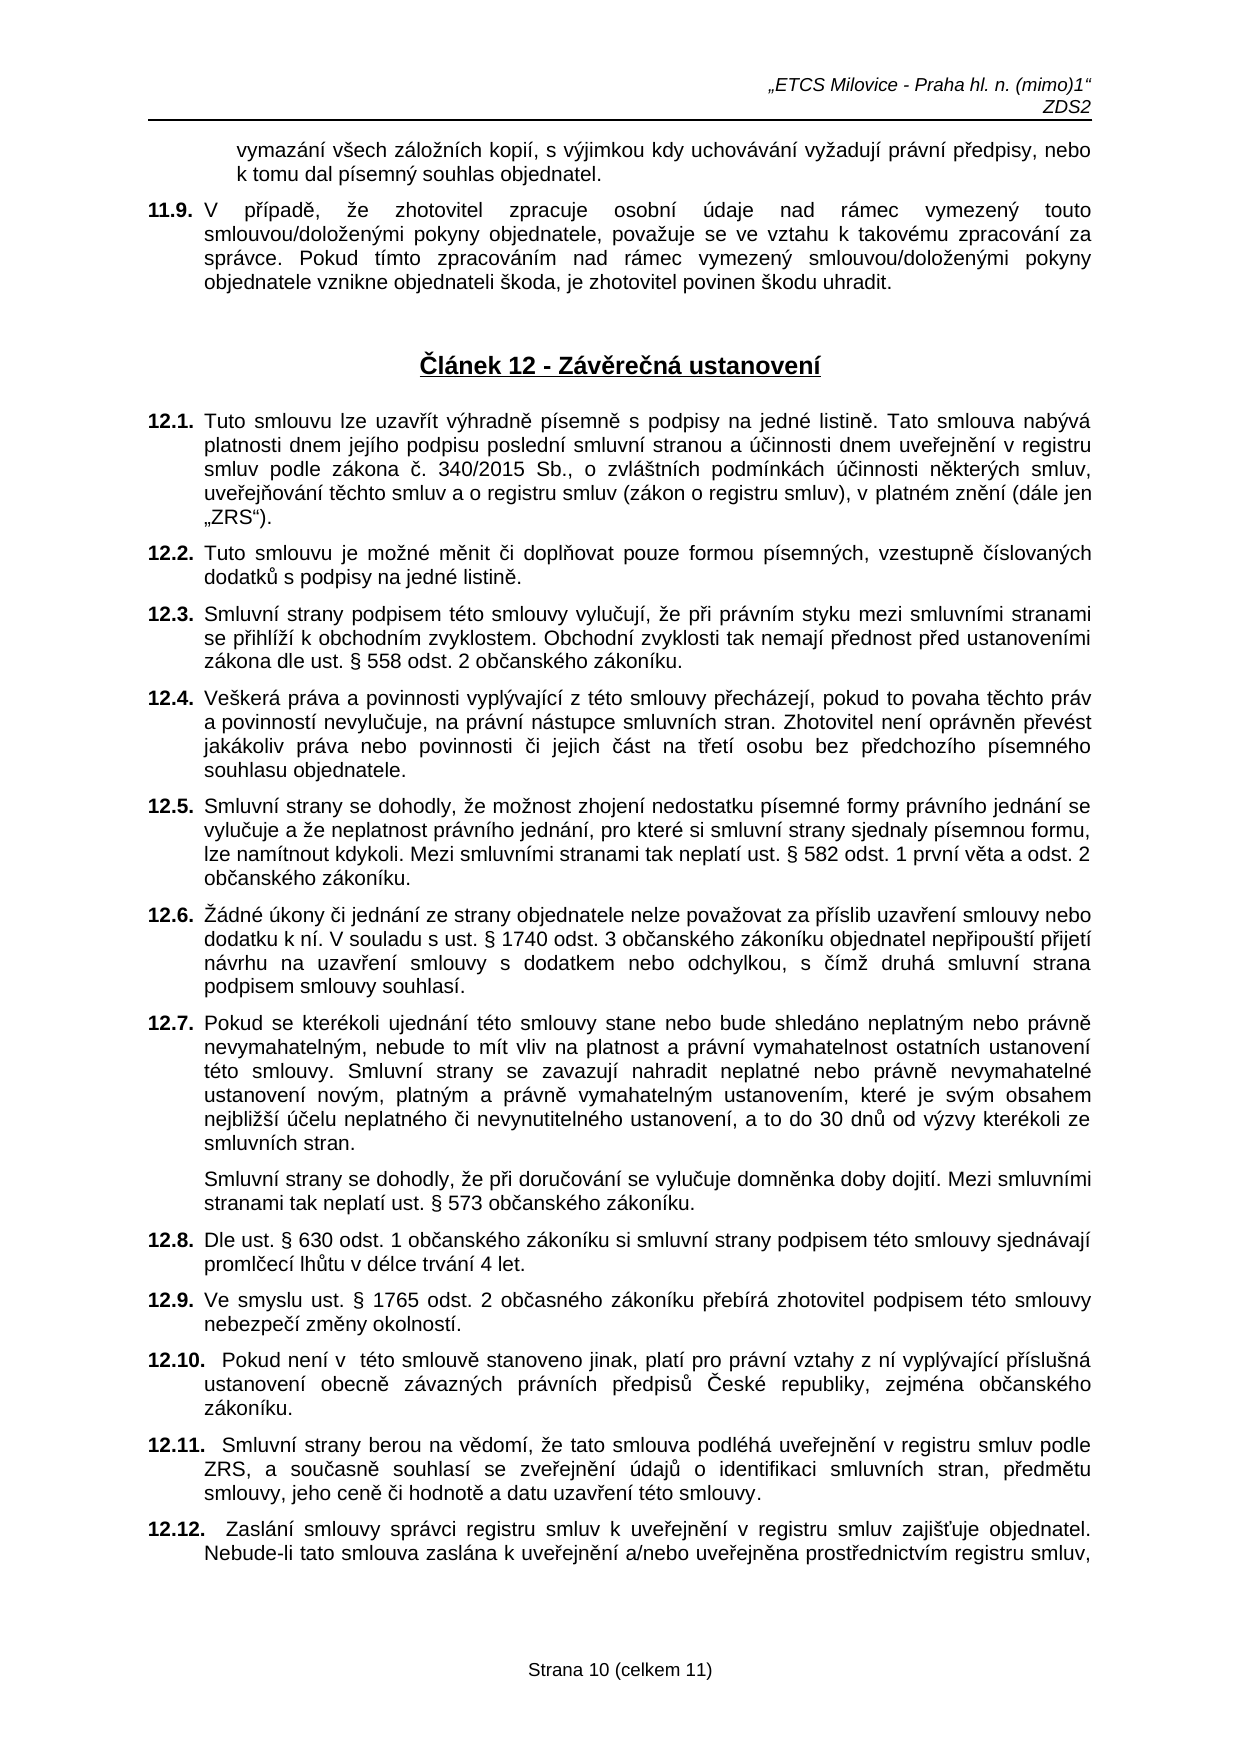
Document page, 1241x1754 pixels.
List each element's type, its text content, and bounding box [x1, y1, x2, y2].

text 12.4. Veškerá práva a povinnosti vyplývající z této smlouvy přecházejí, pokud to povaha těchto práv a povinností nevylučuje, na právní nástupce smluvních stran. Zhotovitel není oprávněn převést jakákoliv práva nebo povinnosti či jejich část na třetí osobu bez předchozího písemného souhlasu objednatele. [148, 686, 1092, 782]
text Smluvní strany se dohodly, že při doručování se vylučuje domněnka doby dojití. Mezi smluvními stranami tak neplatí ust. § 573 občanského zákoníku. [148, 1167, 1092, 1215]
text 12.5. Smluvní strany se dohodly, že možnost zhojení nedostatku písemné formy právního jednání se vylučuje a že neplatnost právního jednání, pro které si smluvní strany sjednaly písemnou formu, lze namítnout kdykoli. Mezi smluvními stranami tak neplatí ust. § 582 odst. 1 první věta a odst. 2 občanského zákoníku. [148, 794, 1092, 890]
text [207, 137, 1092, 185]
text 12.8. Dle ust. § 630 odst. 1 občanského zákoníku si smluvní strany podpisem této smlouvy sjednávají promlčecí lhůtu v délce trvání 4 let. [148, 1227, 1092, 1275]
text 12.10. Pokud není v této smlouvě stanoveno jinak, platí pro právní vztahy z ní vyplývající příslušná ustanovení obecně závazných právních předpisů České republiky, zejména občanského zákoníku. [148, 1348, 1092, 1420]
subtitle Článek 12 - Závěrečná ustanovení [148, 351, 1092, 380]
text 12.1. Tuto smlouvu lze uzavřít výhradně písemně s podpisy na jedné listině. Tato smlouva nabývá platnosti dnem jejího podpisu poslední smluvní stranou a účinnosti dnem uveřejnění v registru smluv podle zákona č. 340/2015 Sb., o zvláštních podmínkách účinnosti některých smluv, uveřejňování těchto smluv a o registru smluv (zákon o registru smluv), v platném znění (dále jen „ZRS“). [148, 409, 1092, 528]
text 12.3. Smluvní strany podpisem této smlouvy vylučují, že při právním styku mezi smluvními stranami se přihlíží k obchodním zvyklostem. Obchodní zvyklosti tak nemají přednost před ustanoveními zákona dle ust. § 558 odst. 2 občanského zákoníku. [148, 601, 1092, 673]
subtitle 11.9. V případě, že zhotovitel zpracuje osobní údaje nad rámec vymezený touto smlouvou/doloženými pokyny objednatele, považuje se ve vztahu k takovému zpracování za správce. Pokud tímto zpracováním nad rámec vymezený smlouvou/doloženými pokyny objednatele vznikne objednateli škoda, je zhotovitel povinen škodu uhradit. [148, 198, 1092, 294]
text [148, 1517, 1092, 1565]
text 12.2. Tuto smlouvu je možné měnit či doplňovat pouze formou písemných, vzestupně číslovaných dodatků s podpisy na jedné listině. [148, 541, 1092, 589]
text 12.11. Smluvní strany berou na vědomí, že tato smlouva podléhá uveřejnění v registru smluv podle ZRS, a současně souhlasí se zveřejnění údajů o identifikaci smluvních stran, předmětu smlouvy, jeho ceně či hodnotě a datu uzavření této smlouvy. [148, 1433, 1092, 1504]
text 12.6. Žádné úkony či jednání ze strany objednatele nelze považovat za příslib uzavření smlouvy nebo dodatku k ní. V souladu s ust. § 1740 odst. 3 občanského zákoníku objednatel nepřipouští přijetí návrhu na uzavření smlouvy s dodatkem nebo odchylkou, s čímž druhá smluvní strana podpisem smlouvy souhlasí. [148, 902, 1092, 998]
text 12.9. Ve smyslu ust. § 1765 odst. 2 občasného zákoníku přebírá zhotovitel podpisem této smlouvy nebezpečí změny okolností. [148, 1288, 1092, 1336]
text 12.7. Pokud se kterékoli ujednání této smlouvy stane nebo bude shledáno neplatným nebo právně nevymahatelným, nebude to mít vliv na platnost a právní vymahatelnost ostatních ustanovení této smlouvy. Smluvní strany se zavazují nahradit neplatné nebo právně nevymahatelné ustanovení novým, platným a právně vymahatelným ustanovením, které je svým obsahem nejbližší účelu neplatného či nevynutitelného ustanovení, a to do 30 dnů od výzvy kterékoli ze smluvních stran. [148, 1011, 1092, 1154]
